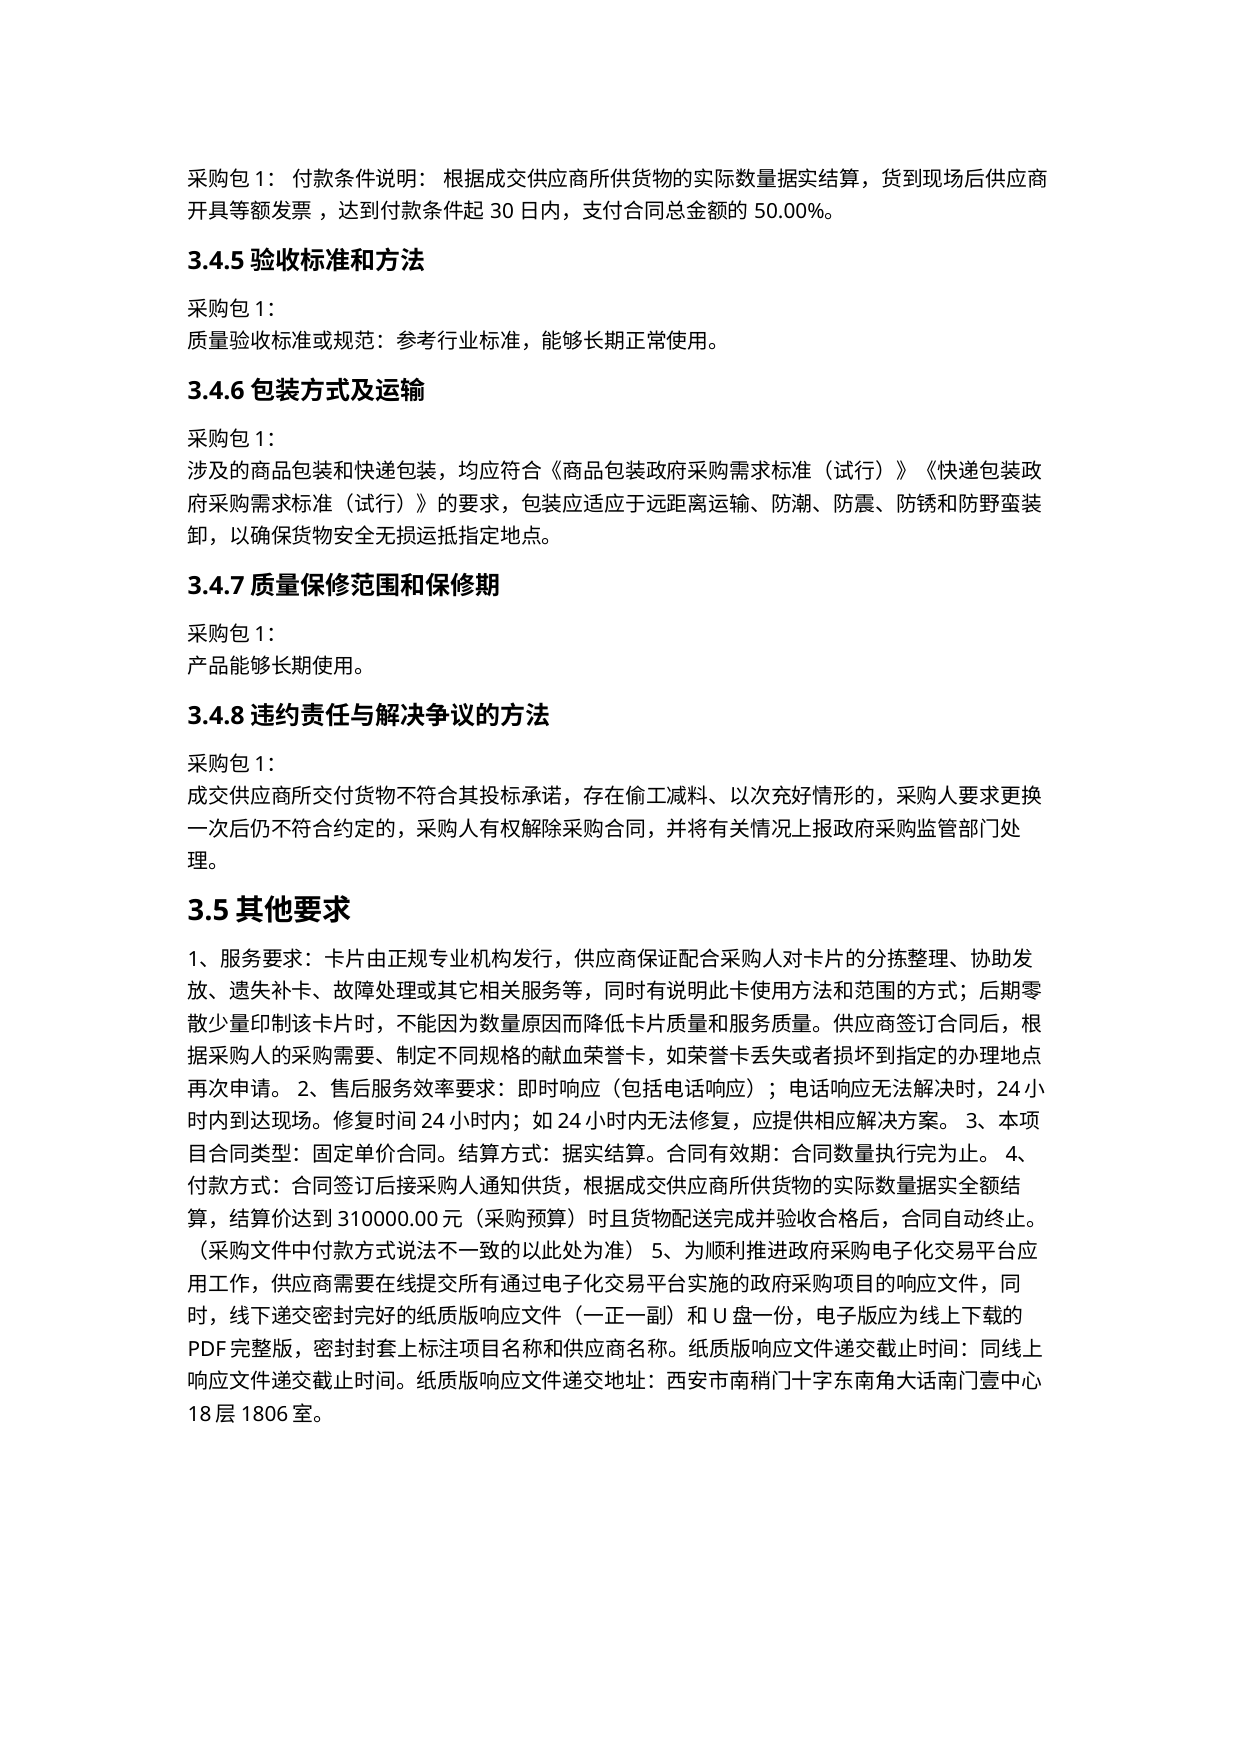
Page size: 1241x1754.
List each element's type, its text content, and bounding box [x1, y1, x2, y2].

text 采购包1： [187, 422, 1053, 454]
text 采购包1： [187, 617, 1053, 649]
text 3.5其他要求 [187, 877, 1053, 942]
text 质量验收标准或规范：参考行业标准，能够长期正常使用。 [187, 324, 1053, 357]
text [187, 162, 1053, 227]
text 3.4.5验收标准和方法 [187, 227, 1053, 292]
text 3.4.6包装方式及运输 [187, 357, 1053, 422]
text 成交供应商所交付货物不符合其投标承诺，存在偷工减料、以次充好情形的，采购人要求更换一次后仍不符合约定的，采购人有权解除采购合同，并将有关情况上报政府采购监管部门处理。 [187, 779, 1053, 877]
text 3.4.7质量保修范围和保修期 [187, 552, 1053, 617]
text 采购包1： [187, 292, 1053, 324]
text 1、服务要求：卡片由正规专业机构发行，供应商保证配合采购人对卡片的分拣整理、协助发放、遗失补卡、故障处理或其它相关服务等，同时有说明此卡使用方法和范围的方式；后期零散少量印制该卡片时，不能因为数量原因而降低卡片质量和服务质量。供应商签订合同后，根据采购人的采购需要、制定不同规格的献血荣誉卡，如荣誉卡丢失或者损坏到指定的办理地点再次申请。 2、售后服务效率要求：即时响应（包括电话响应）；电话响应无法解决时，24小时内到达现场。修复时间24小时内；如24小时内无法修复，应提供相应解决方案。 3、本项目合同类型：固定单价合同。结算方式：据实结算。合同有效期：合同数量执行完为止。 4、付款方式：合同签订后接采购人通知供货，根据成交供应商所供货物的实际数量据实全额结算，结算价达到310000.00元（采购预算）时且货物配送完成并验收合格后，合同自动终止。（采购文件中付款方式说法不一致的以此处为准） 5、为顺利推进政府采购电子化交易平台应用工作，供应商需要在线提交所有通过电子化交易平台实施的政府采购项目的响应文件，同时，线下递交密封完好的纸质版响应文件（一正一副）和U盘一份，电子版应为线上下载的PDF完整版，密封封套上标注项目名称和供应商名称。纸质版响应文件递交截止时间：同线上响应文件递交截止时间。纸质版响应文件递交地址：西安市南稍门十字东南角大话南门壹中心18层1806室。 [187, 942, 1053, 1429]
text 产品能够长期使用。 [187, 649, 1053, 682]
text 涉及的商品包装和快递包装，均应符合《商品包装政府采购需求标准（试行）》《快递包装政府采购需求标准（试行）》的要求，包装应适应于远距离运输、防潮、防震、防锈和防野蛮装卸，以确保货物安全无损运抵指定地点。 [187, 454, 1053, 552]
text 3.4.8违约责任与解决争议的方法 [187, 682, 1053, 747]
text 采购包1： [187, 747, 1053, 779]
